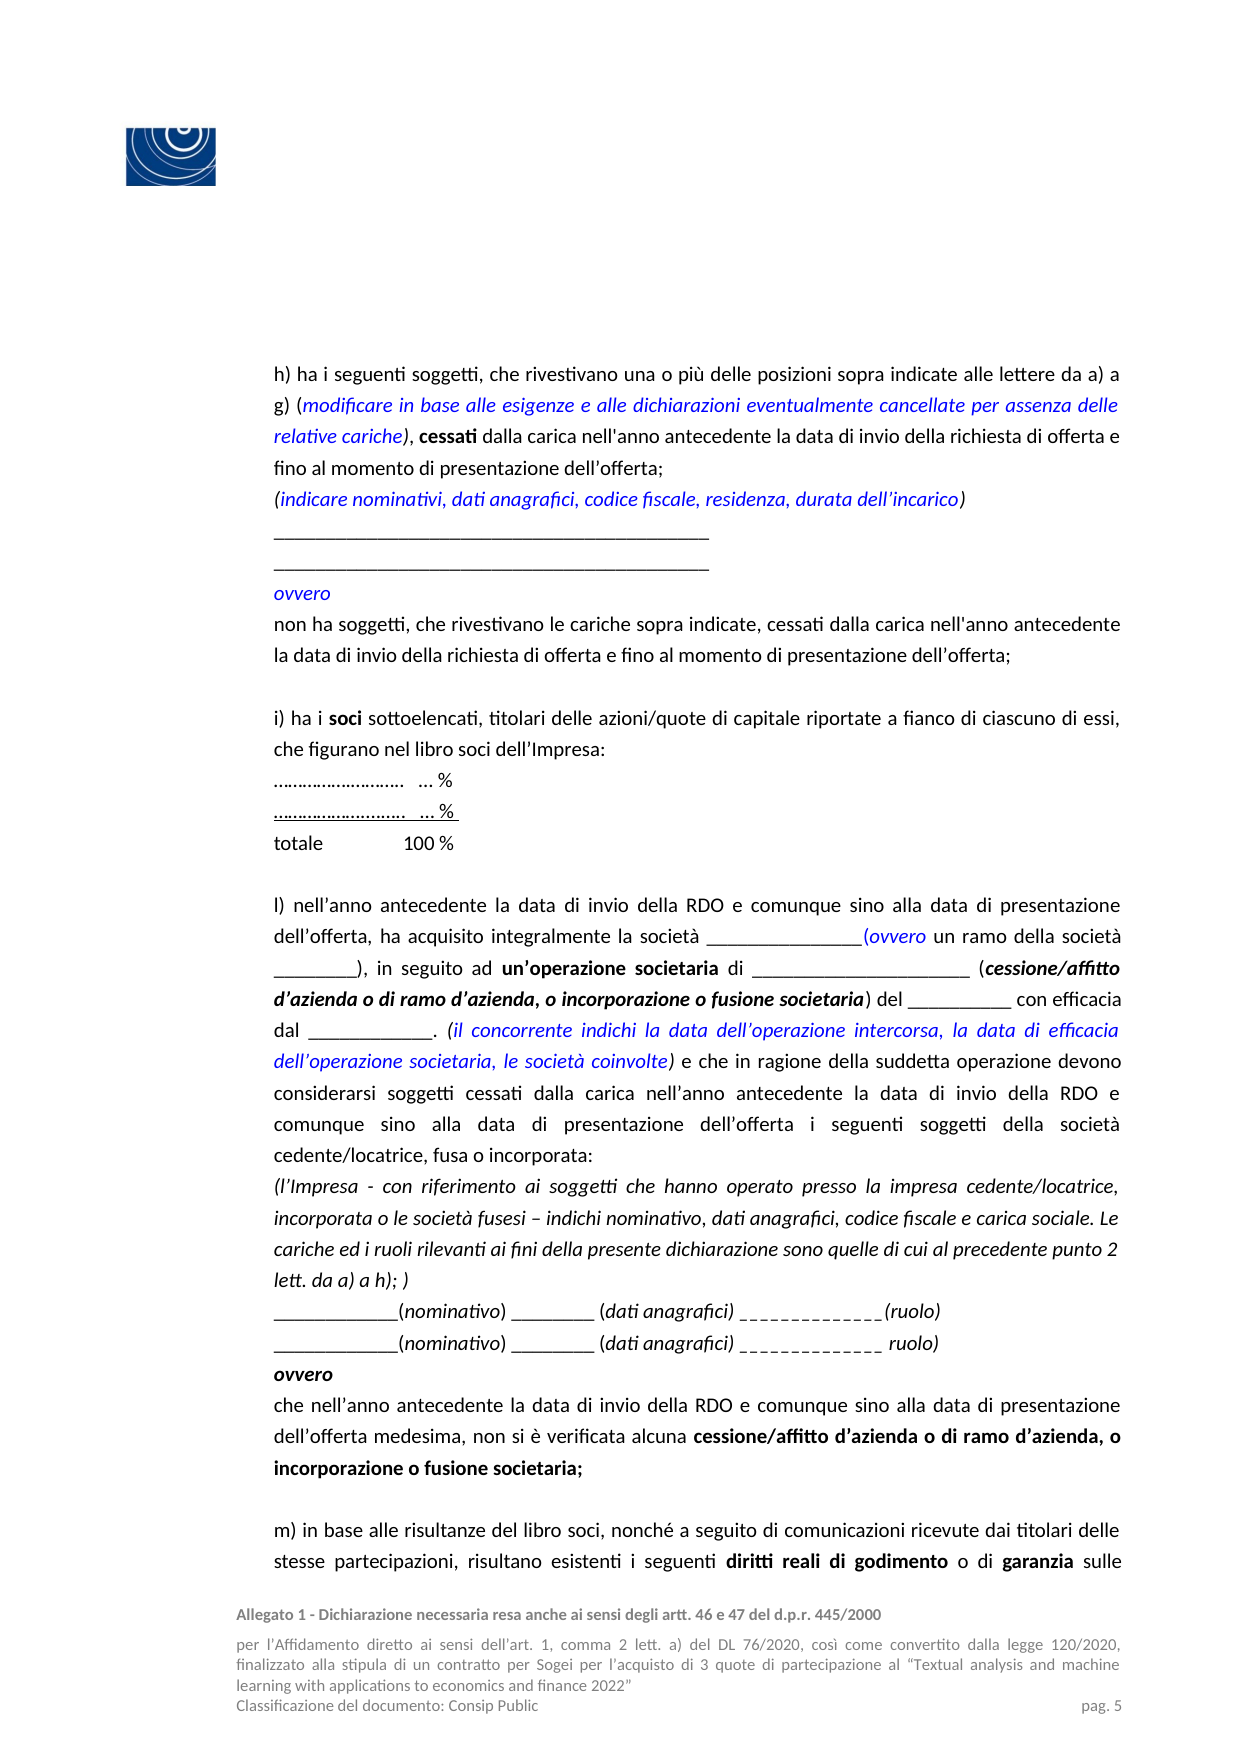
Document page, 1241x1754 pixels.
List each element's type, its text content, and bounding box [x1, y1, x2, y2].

text ………………....….. … % [273, 794, 1122, 825]
list che nell’anno antecedente la data di invio della RDO e comunque sino alla data di presentazione dell’offerta medesima, non si è verificata alcuna cessione/affitto d’azienda o di ramo d’azienda, o incorporazione o fusione societaria; [274, 1387, 1122, 1481]
text i) ha i soci sottoelencati, titolari delle azioni/quote di capitale riportate a fianco di ciascuno di essi, che figurano nel libro soci dell’Impresa: [274, 700, 1122, 762]
list ovvero [274, 1356, 1122, 1387]
list (l’Impresa - con riferimento ai soggetti che hanno operato presso la impresa cedente/locatrice, incorporata o le società fusesi – indichi nominativo, dati anagrafici, codice fiscale e carica sociale. Le cariche ed i ruoli rilevanti ai fini della presente dichiarazione sono quelle di cui al precedente punto 2 lett. da a) a h); ) [274, 1169, 1122, 1294]
picture [0, 0, 216, 185]
text totale 100 % [273, 825, 1122, 856]
list (indicare nominativi, dati anagrafici, codice fiscale, residenza, durata dell’incarico) [274, 481, 1122, 512]
list ovvero [274, 575, 1122, 606]
text ____________(nominativo) ________ (dati anagrafici) ______________(ruolo) [273, 1294, 1122, 1325]
list __________________________________________ [274, 544, 1122, 575]
list __________________________________________ [274, 512, 1122, 544]
text ____________(nominativo) ________ (dati anagrafici) ______________ ruolo) [273, 1325, 1122, 1356]
text …………….……….. … % [273, 762, 1122, 794]
text h) ha i seguenti soggetti, che rivestivano una o più delle posizioni sopra indicate alle lettere da a) a g) (modificare in base alle esigenze e alle dichiarazioni eventualmente cancellate per assenza delle relative cariche), cessati dalla carica nell'anno antecedente la data di invio della richiesta di offerta e fino al momento di presentazione dell’offerta; [274, 356, 1122, 481]
text non ha soggetti, che rivestivano le cariche sopra indicate, cessati dalla carica nell'anno antecedente la data di invio della richiesta di offerta e fino al momento di presentazione dell’offerta; [274, 606, 1122, 669]
list l) nell’anno antecedente la data di invio della RDO e comunque sino alla data di presentazione dell’offerta, ha acquisito integralmente la società _______________(ovvero un ramo della società ________), in seguito ad un’operazione societaria di _____________________ (cessione/affitto d’azienda o di ramo d’azienda, o incorporazione o fusione societaria) del __________ con efficacia dal ____________. (il concorrente indichi la data dell’operazione intercorsa, la data di efficacia dell’operazione societaria, le società coinvolte) e che in ragione della suddetta operazione devono considerarsi soggetti cessati dalla carica nell’anno antecedente la data di invio della RDO e comunque sino alla data di presentazione dell’offerta i seguenti soggetti della società cedente/locatrice, fusa o incorporata: [274, 887, 1122, 1169]
